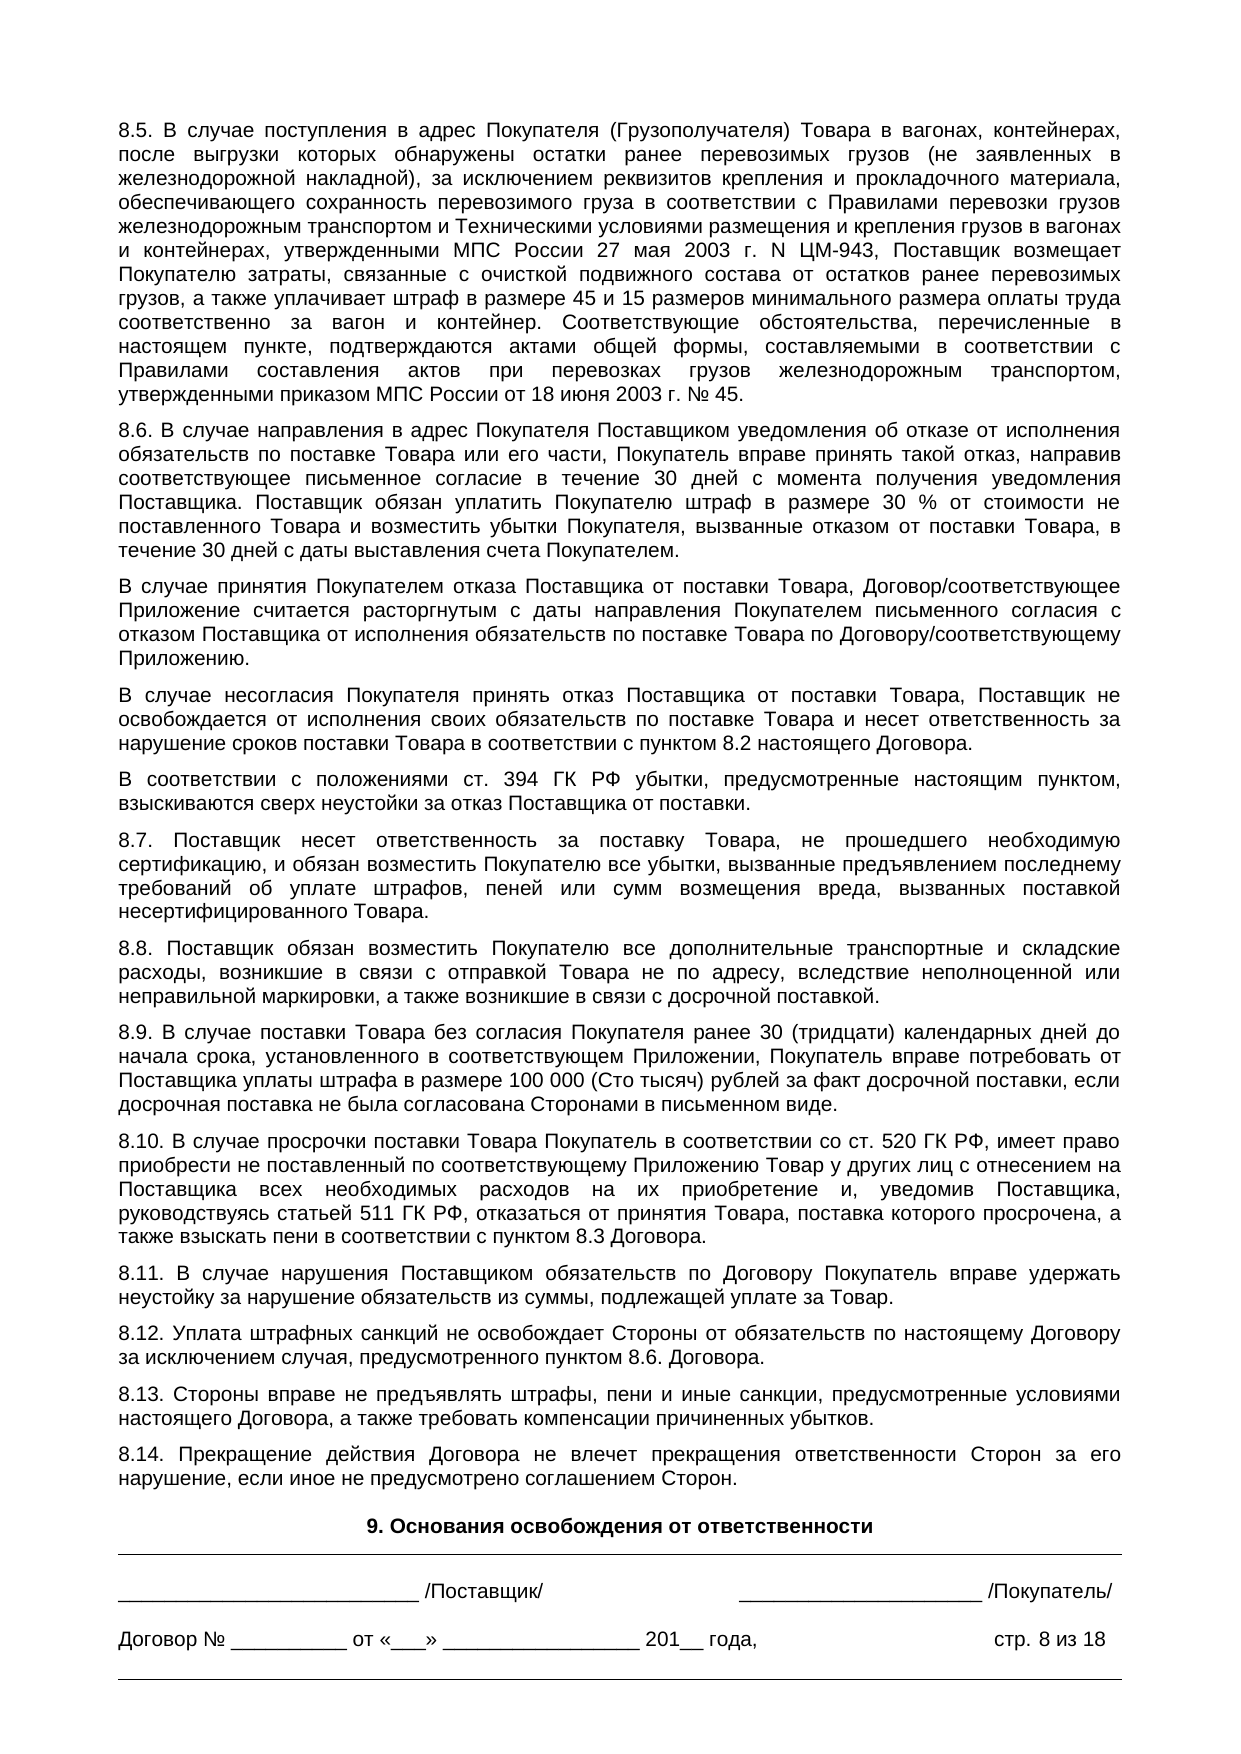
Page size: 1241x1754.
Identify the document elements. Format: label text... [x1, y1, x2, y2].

text В соответствии с положениями ст. 394 ГК РФ убытки, предусмотренные настоящим пунктом, взыскиваются сверх неустойки за отказ Поставщика от поставки. [118, 767, 1122, 815]
text 8.11. В случае нарушения Поставщиком обязательств по Договору Покупатель вправе удержать неустойку за нарушение обязательств из суммы, подлежащей уплате за Товар. [118, 1261, 1122, 1309]
text 8.10. В случае просрочки поставки Товара Покупатель в соответствии со ст. 520 ГК РФ, имеет право приобрести не поставленный по соответствующему Приложению Товар у других лиц с отнесением на Поставщика всех необходимых расходов на их приобретение и, уведомив Поставщика, руководствуясь статьей 511 ГК РФ, отказаться от принятия Товара, поставка которого просрочена, а также взыскать пени в соответствии с пунктом 8.3 Договора. [118, 1128, 1122, 1248]
text 8.8. Поставщик обязан возместить Покупателю все дополнительные транспортные и складские расходы, возникшие в связи с отправкой Товара не по адресу, вследствие неполноценной или неправильной маркировки, а также возникшие в связи с досрочной поставкой. [118, 936, 1122, 1008]
text 8.5. В случае поступления в адрес Покупателя (Грузополучателя) Товара в вагонах, контейнерах, после выгрузки которых обнаружены остатки ранее перевозимых грузов (не заявленных в железнодорожной накладной), за исключением реквизитов крепления и прокладочного материала, обеспечивающего сохранность перевозимого груза в соответствии с Правилами перевозки грузов железнодорожным транспортом и Техническими условиями размещения и крепления грузов в вагонах и контейнерах, утвержденными МПС России 27 мая . N ЦМ-943, Поставщик возмещает Покупателю затраты, связанные с очисткой подвижного состава от остатков ранее перевозимых грузов, а также уплачивает штраф в размере 45 и 15 размеров минимального размера оплаты труда соответственно за вагон и контейнер. Соответствующие обстоятельства, перечисленные в настоящем пункте, подтверждаются актами общей формы, составляемыми в соответствии с Правилами составления актов при перевозках грузов железнодорожным транспортом, утвержденными приказом МПС России от 18 июня . № 45. [118, 118, 1122, 406]
text 8.12. Уплата штрафных санкций не освобождает Стороны от обязательств по настоящему Договору за исключением случая, предусмотренного пунктом 8.6. Договора. [118, 1321, 1122, 1369]
text В случае принятия Покупателем отказа Поставщика от поставки Товара, Договор/соответствующее Приложение считается расторгнутым с даты направления Покупателем письменного согласия с отказом Поставщика от исполнения обязательств по поставке Товара по Договору/соответствующему Приложению. [118, 574, 1122, 670]
text 9. Основания освобождения от ответственности [118, 1514, 1122, 1538]
text 8.7. Поставщик несет ответственность за поставку Товара, не прошедшего необходимую сертификацию, и обязан возместить Покупателю все убытки, вызванные предъявлением последнему требований об уплате штрафов, пеней или сумм возмещения вреда, вызванных поставкой несертифицированного Товара. [118, 827, 1122, 923]
text 8.9. В случае поставки Товара без согласия Покупателя ранее 30 (тридцати) календарных дней до начала срока, установленного в соответствующем Приложении, Покупатель вправе потребовать от Поставщика уплаты штрафа в размере 100 000 (Сто тысяч) рублей за факт досрочной поставки, если досрочная поставка не была согласована Сторонами в письменном виде. [118, 1020, 1122, 1116]
text 8.6. В случае направления в адрес Покупателя Поставщиком уведомления об отказе от исполнения обязательств по поставке Товара или его части, Покупатель вправе принять такой отказ, направив соответствующее письменное согласие в течение 30 дней с момента получения уведомления Поставщика. Поставщик обязан уплатить Покупателю штраф в размере 30 % от стоимости не поставленного Товара и возместить убытки Покупателя, вызванные отказом от поставки Товара, в течение 30 дней с даты выставления счета Покупателем. [118, 418, 1122, 562]
text В случае несогласия Покупателя принять отказ Поставщика от поставки Товара, Поставщик не освобождается от исполнения своих обязательств по поставке Товара и несет ответственность за нарушение сроков поставки Товара в соответствии с пунктом 8.2 настоящего Договора. [118, 683, 1122, 754]
text 8.14. Прекращение действия Договора не влечет прекращения ответственности Сторон за его нарушение, если иное не предусмотрено соглашением Сторон. [118, 1442, 1122, 1490]
text 8.13. Стороны вправе не предъявлять штрафы, пени и иные санкции, предусмотренные условиями настоящего Договора, а также требовать компенсации причиненных убытков. [118, 1382, 1122, 1429]
